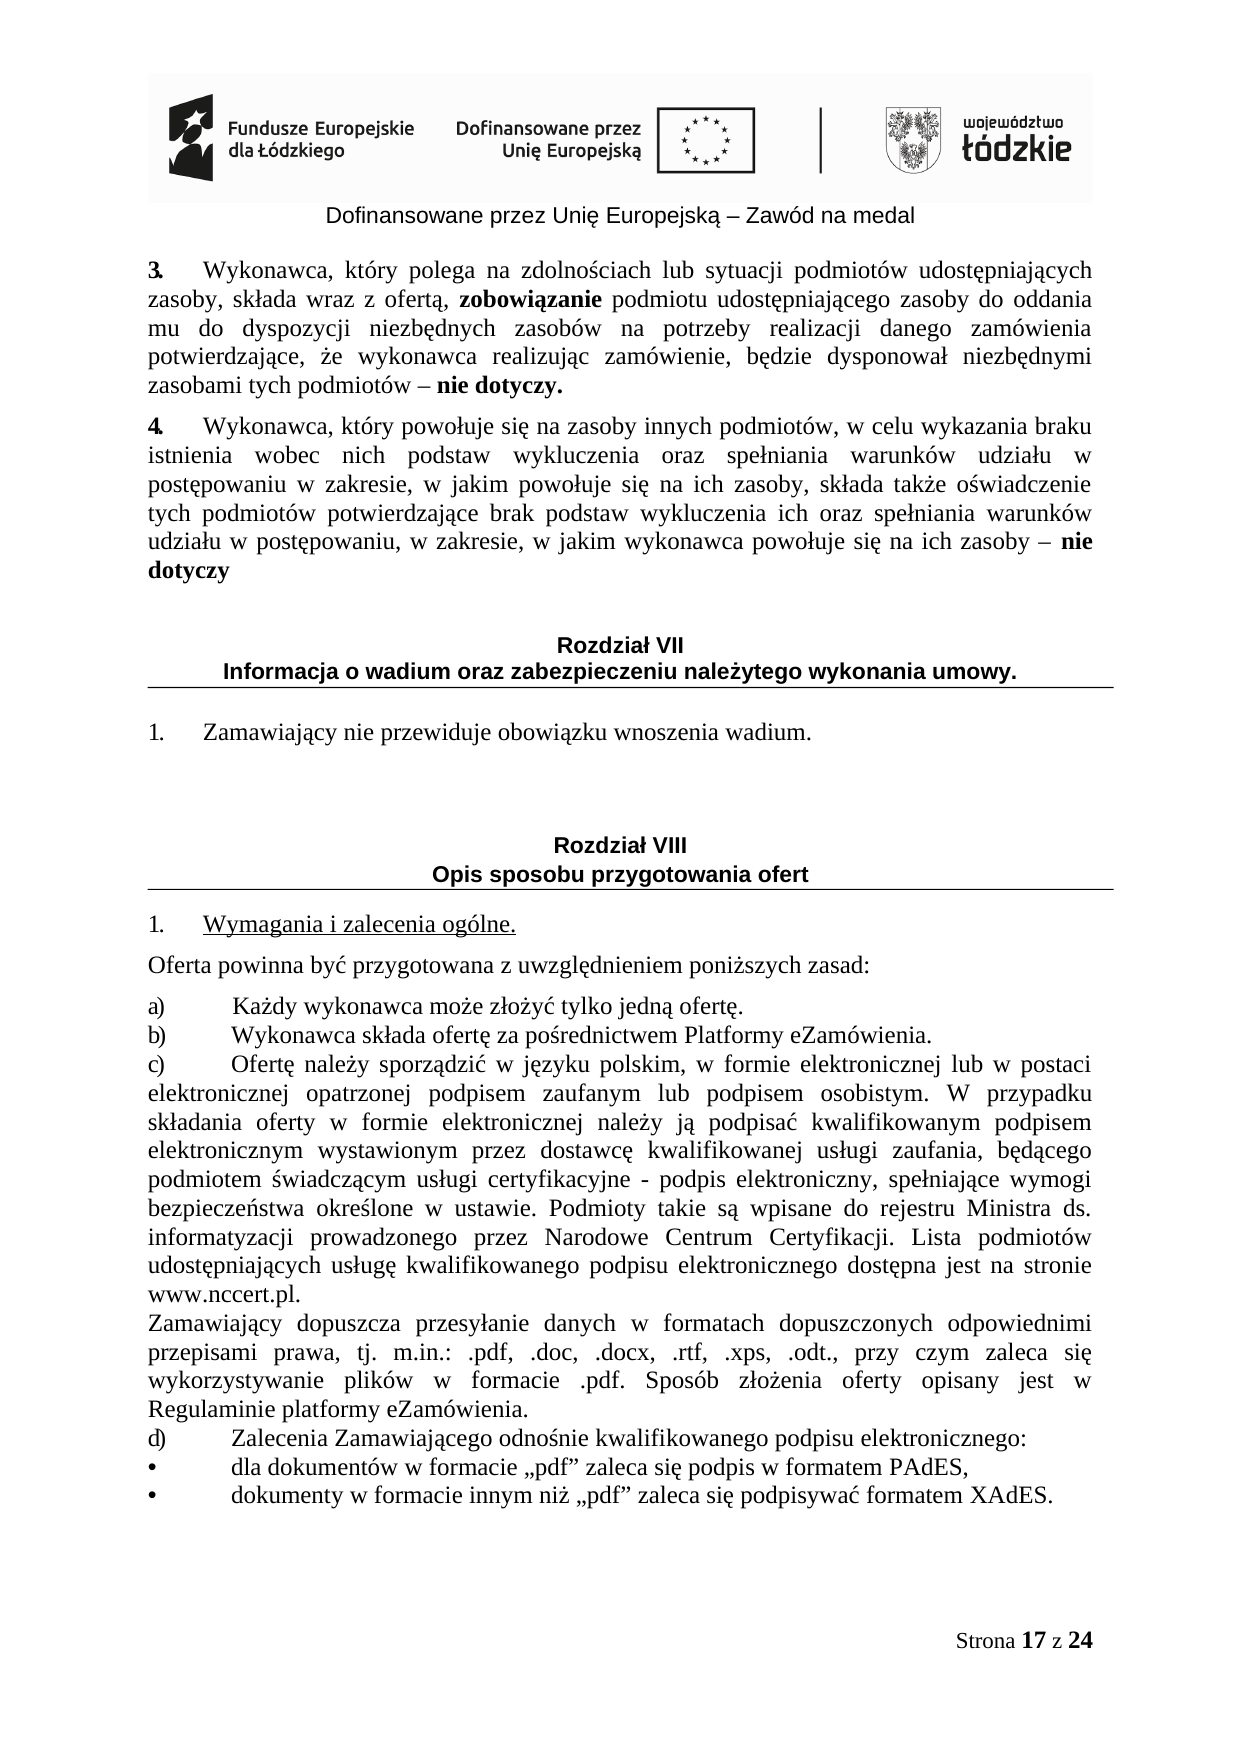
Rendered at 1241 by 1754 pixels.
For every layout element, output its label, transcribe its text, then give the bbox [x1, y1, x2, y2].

list Wykonawca składa ofertę za pośrednictwem Platformy eZamówienia. [148, 1020, 1093, 1049]
text Opis sposobu przygotowania ofert [148, 861, 1093, 887]
text Oferta powinna być przygotowana z uwzględnieniem poniższych zasad: [148, 950, 1093, 979]
list dokumenty w formacie innym niż „pdf” zaleca się podpisywać formatem XAdES. [148, 1481, 1093, 1509]
picture [147, 73, 1093, 203]
text Rozdział VIII [148, 832, 1093, 858]
list Zamawiający nie przewiduje obowiązku wnoszenia wadium. [148, 717, 1093, 746]
list dla dokumentów w formacie „pdf” zaleca się podpis w formatem PAdES, [148, 1452, 1093, 1481]
text Rozdział VII [148, 632, 1093, 659]
list Wymagania i zalecenia ogólne. [148, 909, 1093, 938]
list Ofertę należy sporządzić w języku polskim, w formie elektronicznej lub w postaci elektronicznej opatrzonej podpisem zaufanym lub podpisem osobistym. W przypadku składania oferty w formie elektronicznej należy ją podpisać kwalifikowanym podpisem elektronicznym wystawionym przez dostawcę kwalifikowanej usługi zaufania, będącego podmiotem świadczącym usługi certyfikacyjne - podpis elektroniczny, spełniające wymogi bezpieczeństwa określone w ustawie. Podmioty takie są wpisane do rejestru Ministra ds. informatyzacji prowadzonego przez Narodowe Centrum Certyfikacji. Lista podmiotów udostępniających usługę kwalifikowanego podpisu elektronicznego dostępna jest na stronie www.nccert.pl. [148, 1049, 1093, 1308]
list Wykonawca, który powołuje się na zasoby innych podmiotów, w celu wykazania braku istnienia wobec nich podstaw wykluczenia oraz spełniania warunków udziału w postępowaniu w zakresie, w jakim powołuje się na ich zasoby, składa także oświadczenie tych podmiotów potwierdzające brak podstaw wykluczenia ich oraz spełniania warunków udziału w postępowaniu, w zakresie, w jakim wykonawca powołuje się na ich zasoby – nie dotyczy [148, 411, 1093, 584]
text Informacja o wadium oraz zabezpieczeniu należytego wykonania umowy. [148, 659, 1093, 685]
list Zalecenia Zamawiającego odnośnie kwalifikowanego podpisu elektronicznego: [148, 1423, 1093, 1452]
list Każdy wykonawca może złożyć tylko jedną ofertę. [148, 991, 1093, 1020]
text Zamawiający dopuszcza przesyłanie danych w formatach dopuszczonych odpowiednimi przepisami prawa, tj. m.in.: .pdf, .doc, .docx, .rtf, .xps, .odt., przy czym zaleca się wykorzystywanie plików w formacie .pdf. Sposób złożenia oferty opisany jest w Regulaminie platformy eZamówienia. [148, 1308, 1093, 1423]
list Wykonawca, który polega na zdolnościach lub sytuacji podmiotów udostępniających zasoby, składa wraz z ofertą, zobowiązanie podmiotu udostępniającego zasoby do oddania mu do dyspozycji niezbędnych zasobów na potrzeby realizacji danego zamówienia potwierdzające, że wykonawca realizując zamówienie, będzie dysponował niezbędnymi zasobami tych podmiotów – nie dotyczy. [148, 255, 1093, 399]
